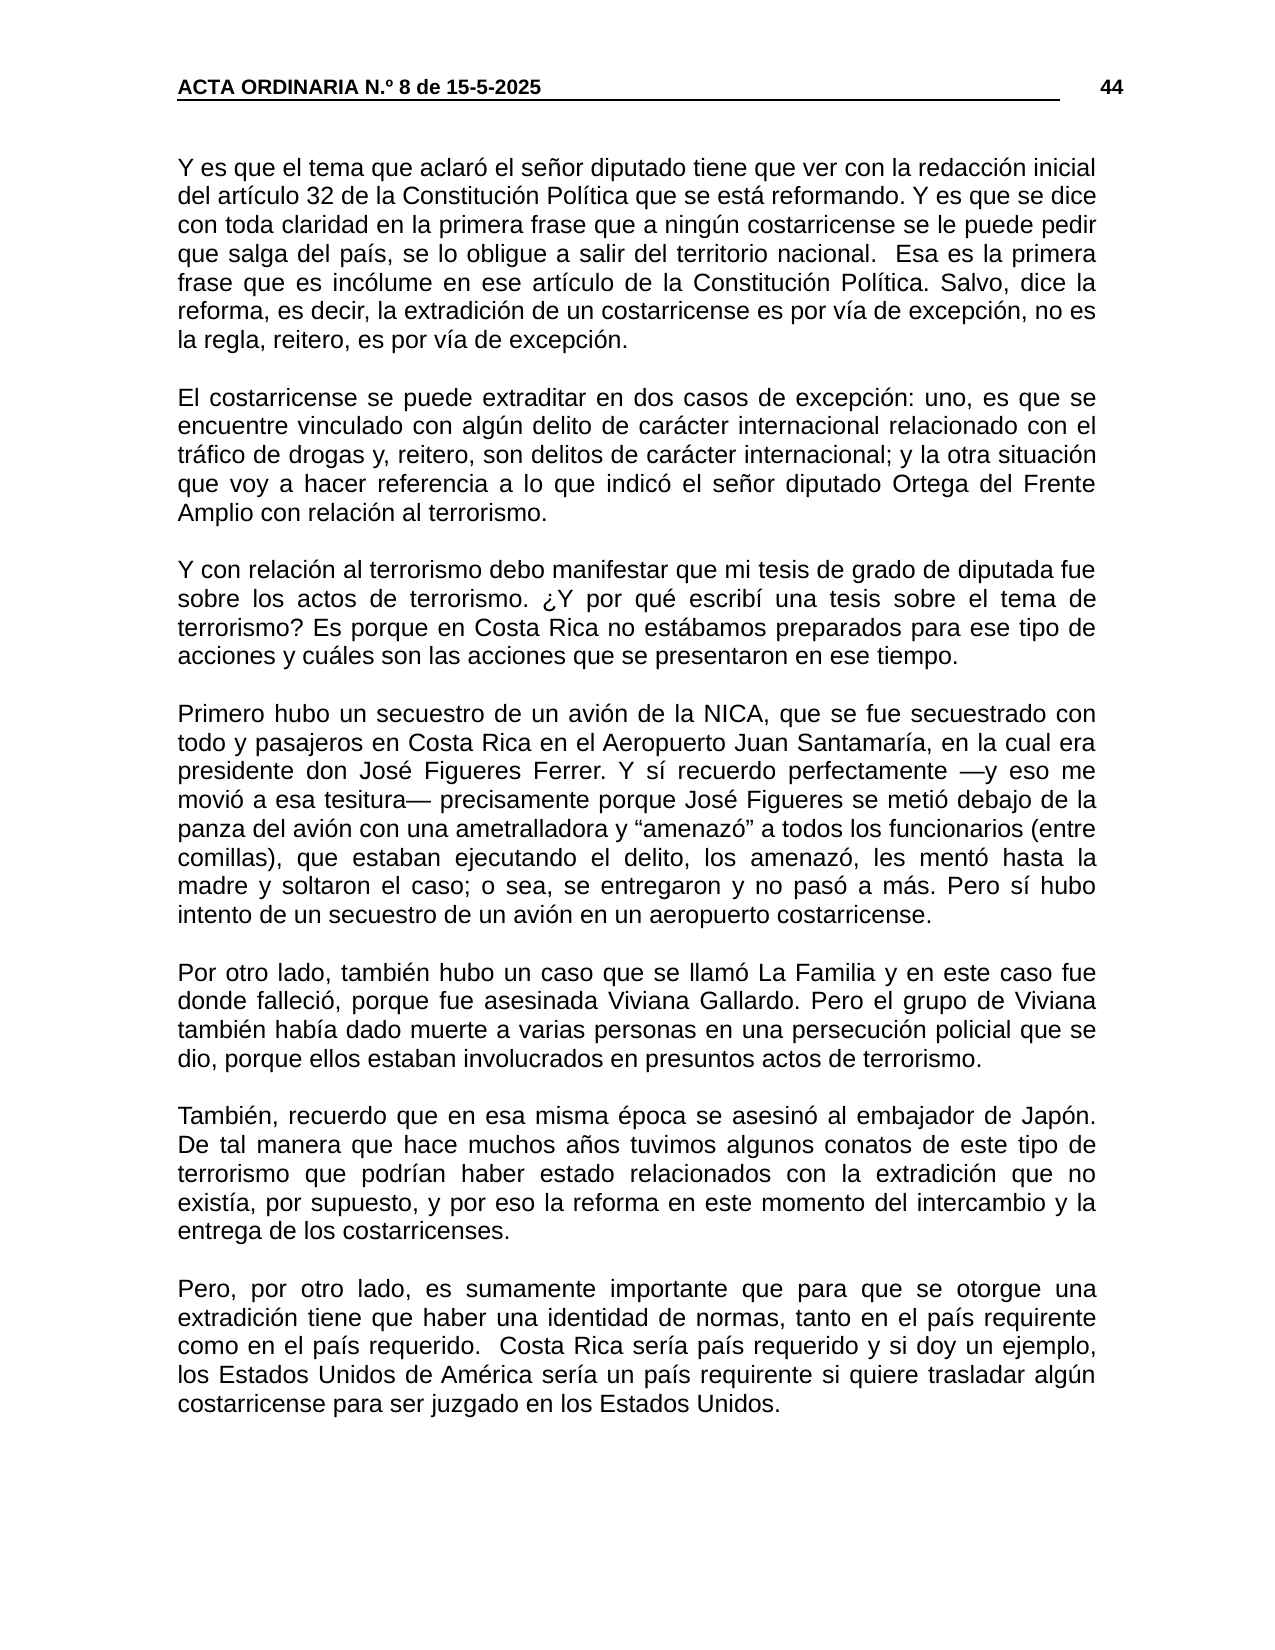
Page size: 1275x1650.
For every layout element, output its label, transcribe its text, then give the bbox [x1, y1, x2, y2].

text También, recuerdo que en esa misma época se asesinó al embajador de Japón. De tal manera que hace muchos años tuvimos algunos conatos de este tipo de terrorismo que podrían haber estado relacionados con la extradición que no existía, por supuesto, y por eso la reforma en este momento del intercambio y la entrega de los costarricenses. [177, 1101, 1098, 1245]
text Por otro lado, también hubo un caso que se llamó La Familia y en este caso fue donde falleció, porque fue asesinada Viviana Gallardo. Pero el grupo de Viviana también había dado muerte a varias personas en una persecución policial que se dio, porque ellos estaban involucrados en presuntos actos de terrorismo. [177, 958, 1098, 1073]
text Pero, por otro lado, es sumamente importante que para que se otorgue una extradición tiene que haber una identidad de normas, tanto en el país requirente como en el país requerido. Costa Rica sería país requerido y si doy un ejemplo, los Estados Unidos de América sería un país requirente si quiere trasladar algún costarricense para ser juzgado en los Estados Unidos. [177, 1274, 1098, 1418]
text El costarricense se puede extraditar en dos casos de excepción: uno, es que se encuentre vinculado con algún delito de carácter internacional relacionado con el tráfico de drogas y, reitero, son delitos de carácter internacional; y la otra situación que voy a hacer referencia a lo que indicó el señor diputado Ortega del Frente Amplio con relación al terrorismo. [177, 383, 1098, 526]
text Y con relación al terrorismo debo manifestar que mi tesis de grado de diputada fue sobre los actos de terrorismo. ¿Y por qué escribí una tesis sobre el tema de terrorismo? Es porque en Costa Rica no estábamos preparados para ese tipo de acciones y cuáles son las acciones que se presentaron en ese tiempo. [177, 555, 1098, 670]
text Primero hubo un secuestro de un avión de la NICA, que se fue secuestrado con todo y pasajeros en Costa Rica en el Aeropuerto Juan Santamaría, en la cual era presidente don José Figueres Ferrer. Y sí recuerdo perfectamente ―y eso me movió a esa tesitura― precisamente porque José Figueres se metió debajo de la panza del avión con una ametralladora y “amenazó” a todos los funcionarios (entre comillas), que estaban ejecutando el delito, los amenazó, les mentó hasta la madre y soltaron el caso; o sea, se entregaron y no pasó a más. Pero sí hubo intento de un secuestro de un avión en un aeropuerto costarricense. [177, 699, 1098, 929]
text Y es que el tema que aclaró el señor diputado tiene que ver con la redacción inicial del artículo 32 de la Constitución Política que se está reformando. Y es que se dice con toda claridad en la primera frase que a ningún costarricense se le puede pedir que salga del país, se lo obligue a salir del territorio nacional. Esa es la primera frase que es incólume en ese artículo de la Constitución Política. Salvo, dice la reforma, es decir, la extradición de un costarricense es por vía de excepción, no es la regla, reitero, es por vía de excepción. [177, 153, 1098, 354]
